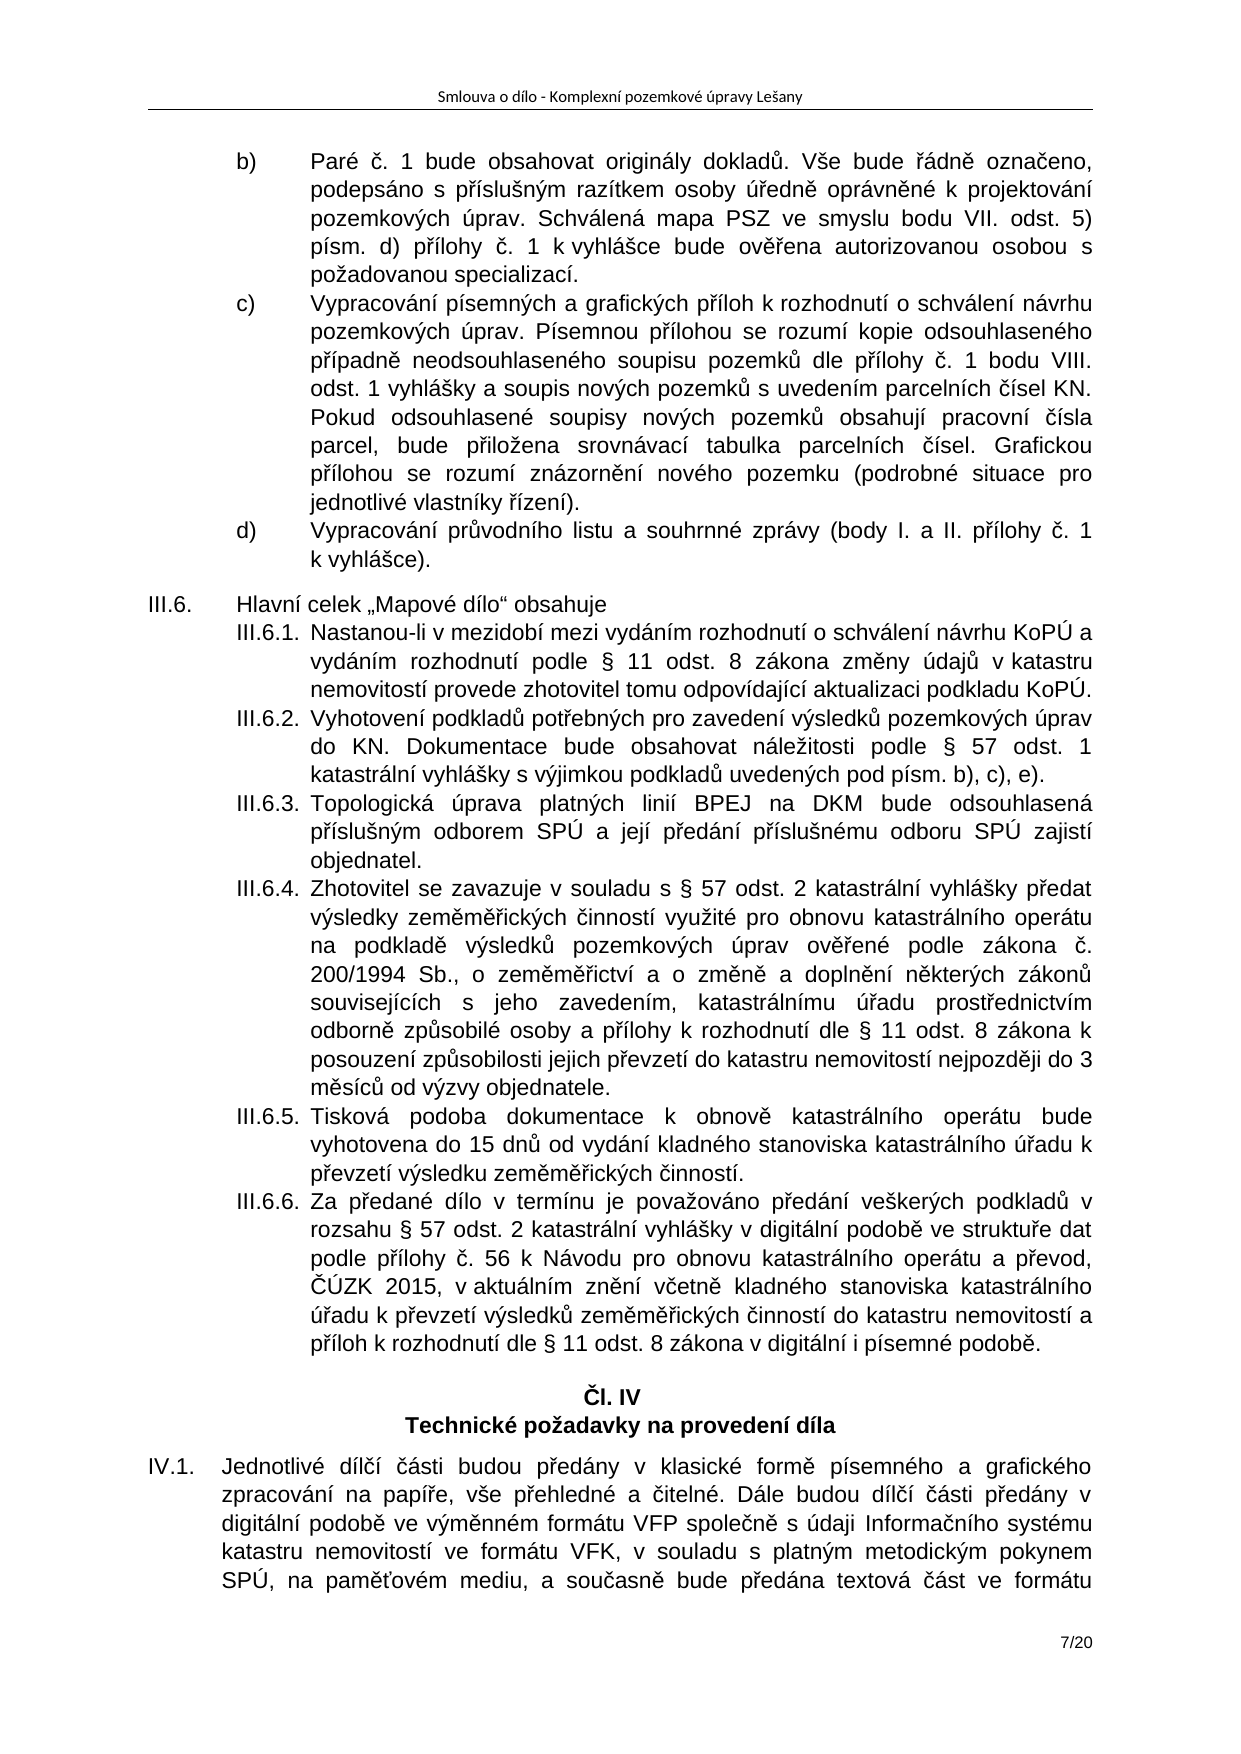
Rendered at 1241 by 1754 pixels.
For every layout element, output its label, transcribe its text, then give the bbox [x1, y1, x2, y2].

list Hlavní celek „Mapové dílo“ obsahuje [148, 591, 1093, 617]
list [148, 1453, 1093, 1593]
text Zhotovitel se zavazuje v souladu s § 57 odst. 2 katastrální vyhlášky předat výsledky zeměměřických činností využité pro obnovu katastrálního operátu na podkladě výsledků pozemkových úprav ověřené podle zákona č. 200/1994 Sb., o zeměměřictví a o změně a doplnění některých zákonů souvisejících s jeho zavedením, katastrálnímu úřadu prostřednictvím odborně způsobilé osoby a přílohy k rozhodnutí dle § 11 odst. 8 zákona k posouzení způsobilosti jejich převzetí do katastru nemovitostí nejpozději do 3 měsíců od výzvy objednatele. [236, 875, 1093, 1101]
text Za předané dílo v termínu je považováno předání veškerých podkladů v rozsahu § 57 odst. 2 katastrální vyhlášky v digitální podobě ve struktuře dat podle přílohy č. 56 k Návodu pro obnovu katastrálního operátu a převod, ČÚZK 2015, v aktuálním znění včetně kladného stanoviska katastrálního úřadu k převzetí výsledků zeměměřických činností do katastru nemovitostí a příloh k rozhodnutí dle § 11 odst. 8 zákona v digitální i písemné podobě. [236, 1188, 1093, 1357]
text Vyhotovení podkladů potřebných pro zavedení výsledků pozemkových úprav do KN. Dokumentace bude obsahovat náležitosti podle § 57 odst. 1 katastrální vyhlášky s výjimkou podkladů uvedených pod písm. b), c), e). [236, 704, 1093, 788]
text Tisková podoba dokumentace k obnově katastrálního operátu bude vyhotovena do 15 dnů od vydání kladného stanoviska katastrálního úřadu k převzetí výsledku zeměměřických činností. [236, 1103, 1093, 1186]
text Topologická úprava platných linií BPEJ na DKM bude odsouhlasená příslušným odborem SPÚ a její předání příslušnému odboru SPÚ zajistí objednatel. [236, 790, 1093, 873]
text Vypracování písemných a grafických příloh k rozhodnutí o schválení návrhu pozemkových úprav. Písemnou přílohou se rozumí kopie odsouhlaseného případně neodsouhlaseného soupisu pozemků dle přílohy č. 1 bodu VIII. odst. 1 vyhlášky a soupis nových pozemků s uvedením parcelních čísel KN. Pokud odsouhlasené soupisy nových pozemků obsahují pracovní čísla parcel, bude přiložena srovnávací tabulka parcelních čísel. Grafickou přílohou se rozumí znázornění nového pozemku (podrobné situace pro jednotlivé vlastníky řízení). [236, 290, 1093, 515]
text Paré č. 1 bude obsahovat originály dokladů. Vše bude řádně označeno, podepsáno s příslušným razítkem osoby úředně oprávněné k projektování pozemkových úprav. Schválená mapa PSZ ve smyslu bodu VII. odst. 5) písm. d) přílohy č. 1 k vyhlášce bude ověřena autorizovanou osobou s požadovanou specializací. [236, 148, 1093, 288]
text Nastanou-li v mezidobí mezi vydáním rozhodnutí o schválení návrhu KoPÚ a vydáním rozhodnutí podle § 11 odst. 8 zákona změny údajů v katastru nemovitostí provede zhotovitel tomu odpovídající aktualizaci podkladu KoPÚ. [236, 619, 1093, 702]
text Vypracování průvodního listu a souhrnné zprávy (body I. a II. přílohy č. 1 k vyhlášce). [236, 517, 1093, 572]
text Technické požadavky na provedení díla [148, 1384, 1093, 1438]
